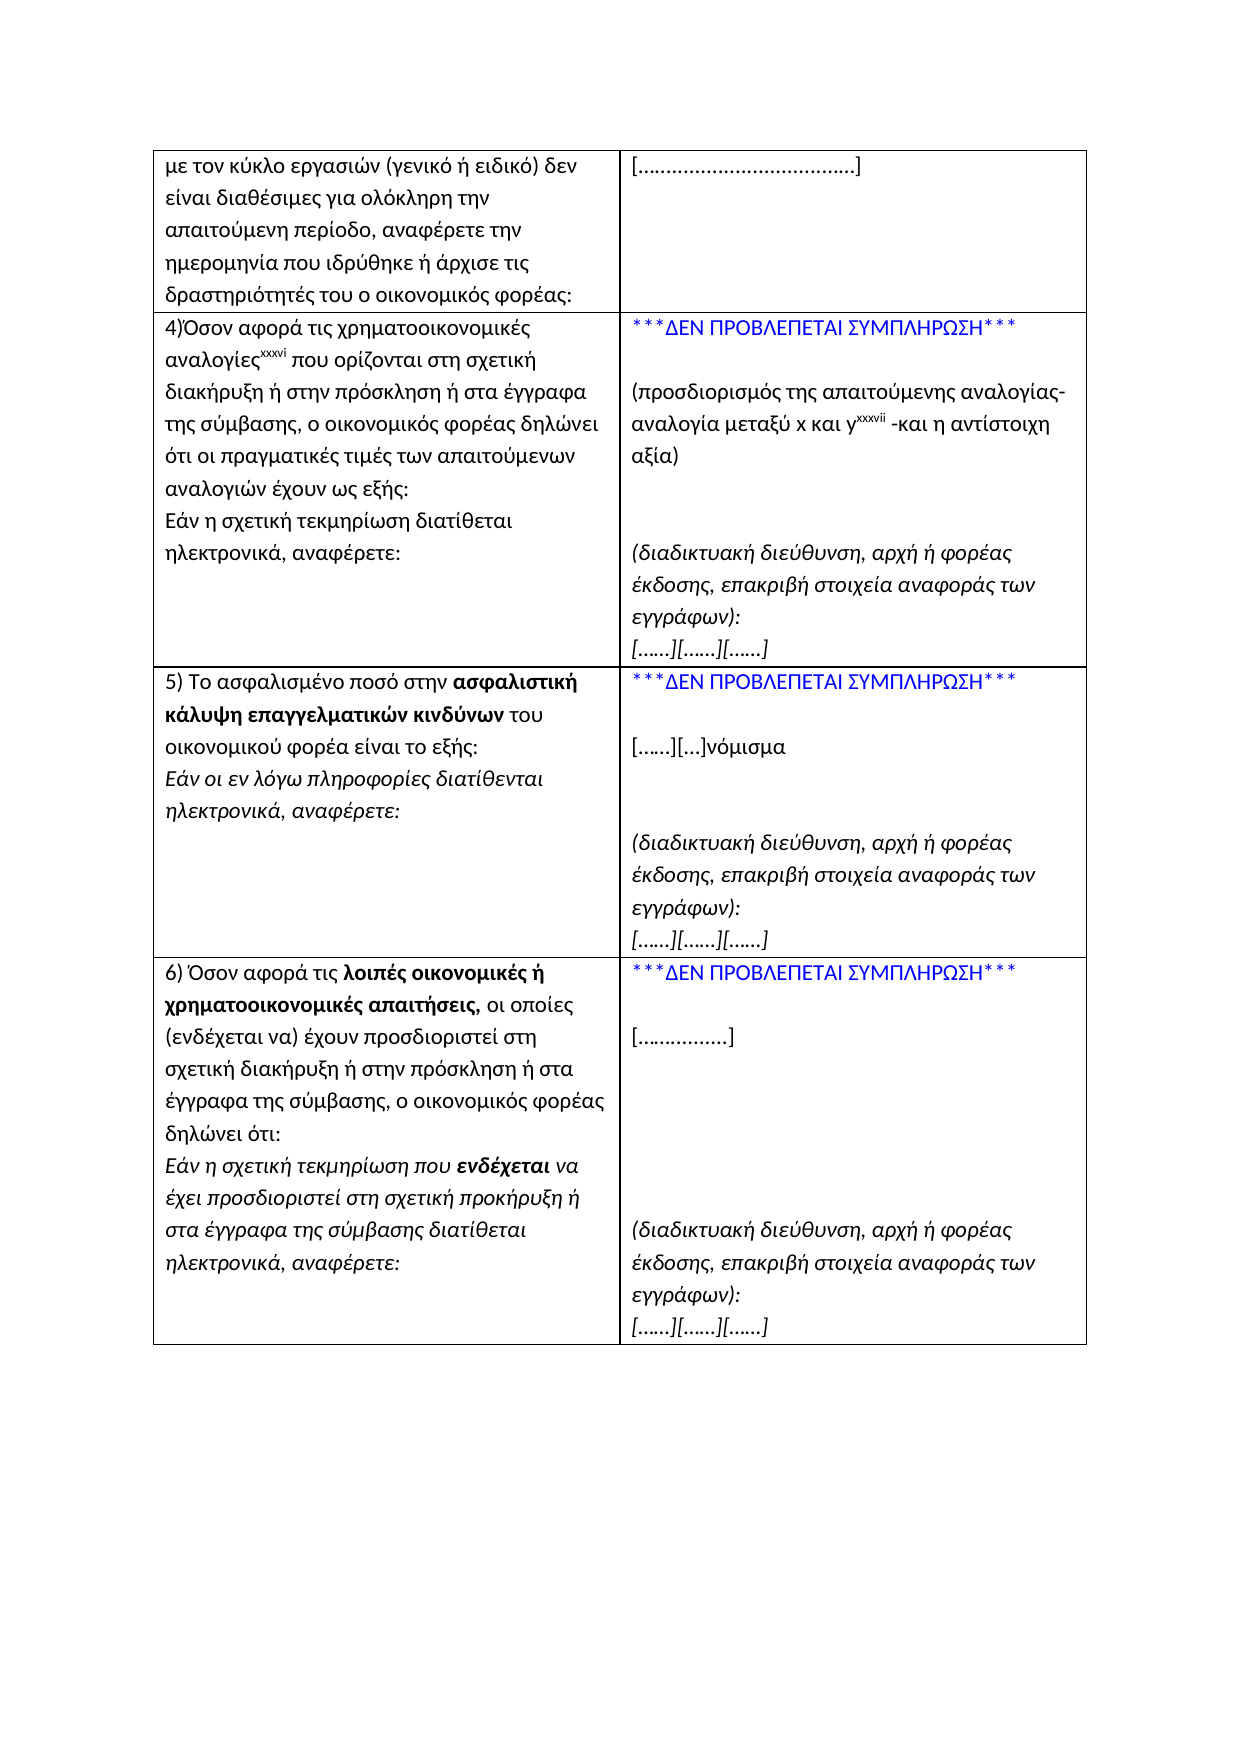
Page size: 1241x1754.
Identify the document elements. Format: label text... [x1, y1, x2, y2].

table_cell ***ΔΕΝ ΠΡΟΒΛΕΠΕΤΑΙ ΣΥΜΠΛΗΡΩΣΗ*** (προσδιορισμός της απαιτούμενης αναλογίας-αναλογία μεταξύ x και y -και η αντίστοιχη αξία) (διαδικτυακή διεύθυνση, αρχή ή φορέας έκδοσης, επακριβή στοιχεία αναφοράς των εγγράφων): [……][……][……] [621, 313, 1086, 666]
table_cell ***ΔΕΝ ΠΡΟΒΛΕΠΕΤΑΙ ΣΥΜΠΛΗΡΩΣΗ*** [……..........] (διαδικτυακή διεύθυνση, αρχή ή φορέας έκδοσης, επακριβή στοιχεία αναφοράς των εγγράφων): [……][……][……] [621, 958, 1086, 1344]
table_cell ***ΔΕΝ ΠΡΟΒΛΕΠΕΤΑΙ ΣΥΜΠΛΗΡΩΣΗ*** [……][…]νόμισμα (διαδικτυακή διεύθυνση, αρχή ή φορέας έκδοσης, επακριβή στοιχεία αναφοράς των εγγράφων): [……][……][……] [621, 668, 1086, 957]
table_cell 4)Όσον αφορά τις χρηματοοικονομικές αναλογίες που ορίζονται στη σχετική διακήρυξη ή στην πρόσκληση ή στα έγγραφα της σύμβασης, ο οικονομικός φορέας δηλώνει ότι οι πραγματικές τιμές των απαιτούμενων αναλογιών έχουν ως εξής: Εάν η σχετική τεκμηρίωση διατίθεται ηλεκτρονικά, αναφέρετε: [154, 313, 619, 666]
table_cell 5) Το ασφαλισμένο ποσό στην ασφαλιστική κάλυψη επαγγελματικών κινδύνων του οικονομικού φορέα είναι το εξής: Εάν οι εν λόγω πληροφορίες διατίθενται ηλεκτρονικά, αναφέρετε: [154, 668, 619, 957]
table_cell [621, 151, 1086, 312]
table_cell 6) Όσον αφορά τις λοιπές οικονομικές ή χρηματοοικονομικές απαιτήσεις, οι οποίες (ενδέχεται να) έχουν προσδιοριστεί στη σχετική διακήρυξη ή στην πρόσκληση ή στα έγγραφα της σύμβασης, ο οικονομικός φορέας δηλώνει ότι: Εάν η σχετική τεκμηρίωση που ενδέχεται να έχει προσδιοριστεί στη σχετική προκήρυξη ή στα έγγραφα της σύμβασης διατίθεται ηλεκτρονικά, αναφέρετε: [154, 958, 619, 1344]
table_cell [154, 151, 619, 312]
